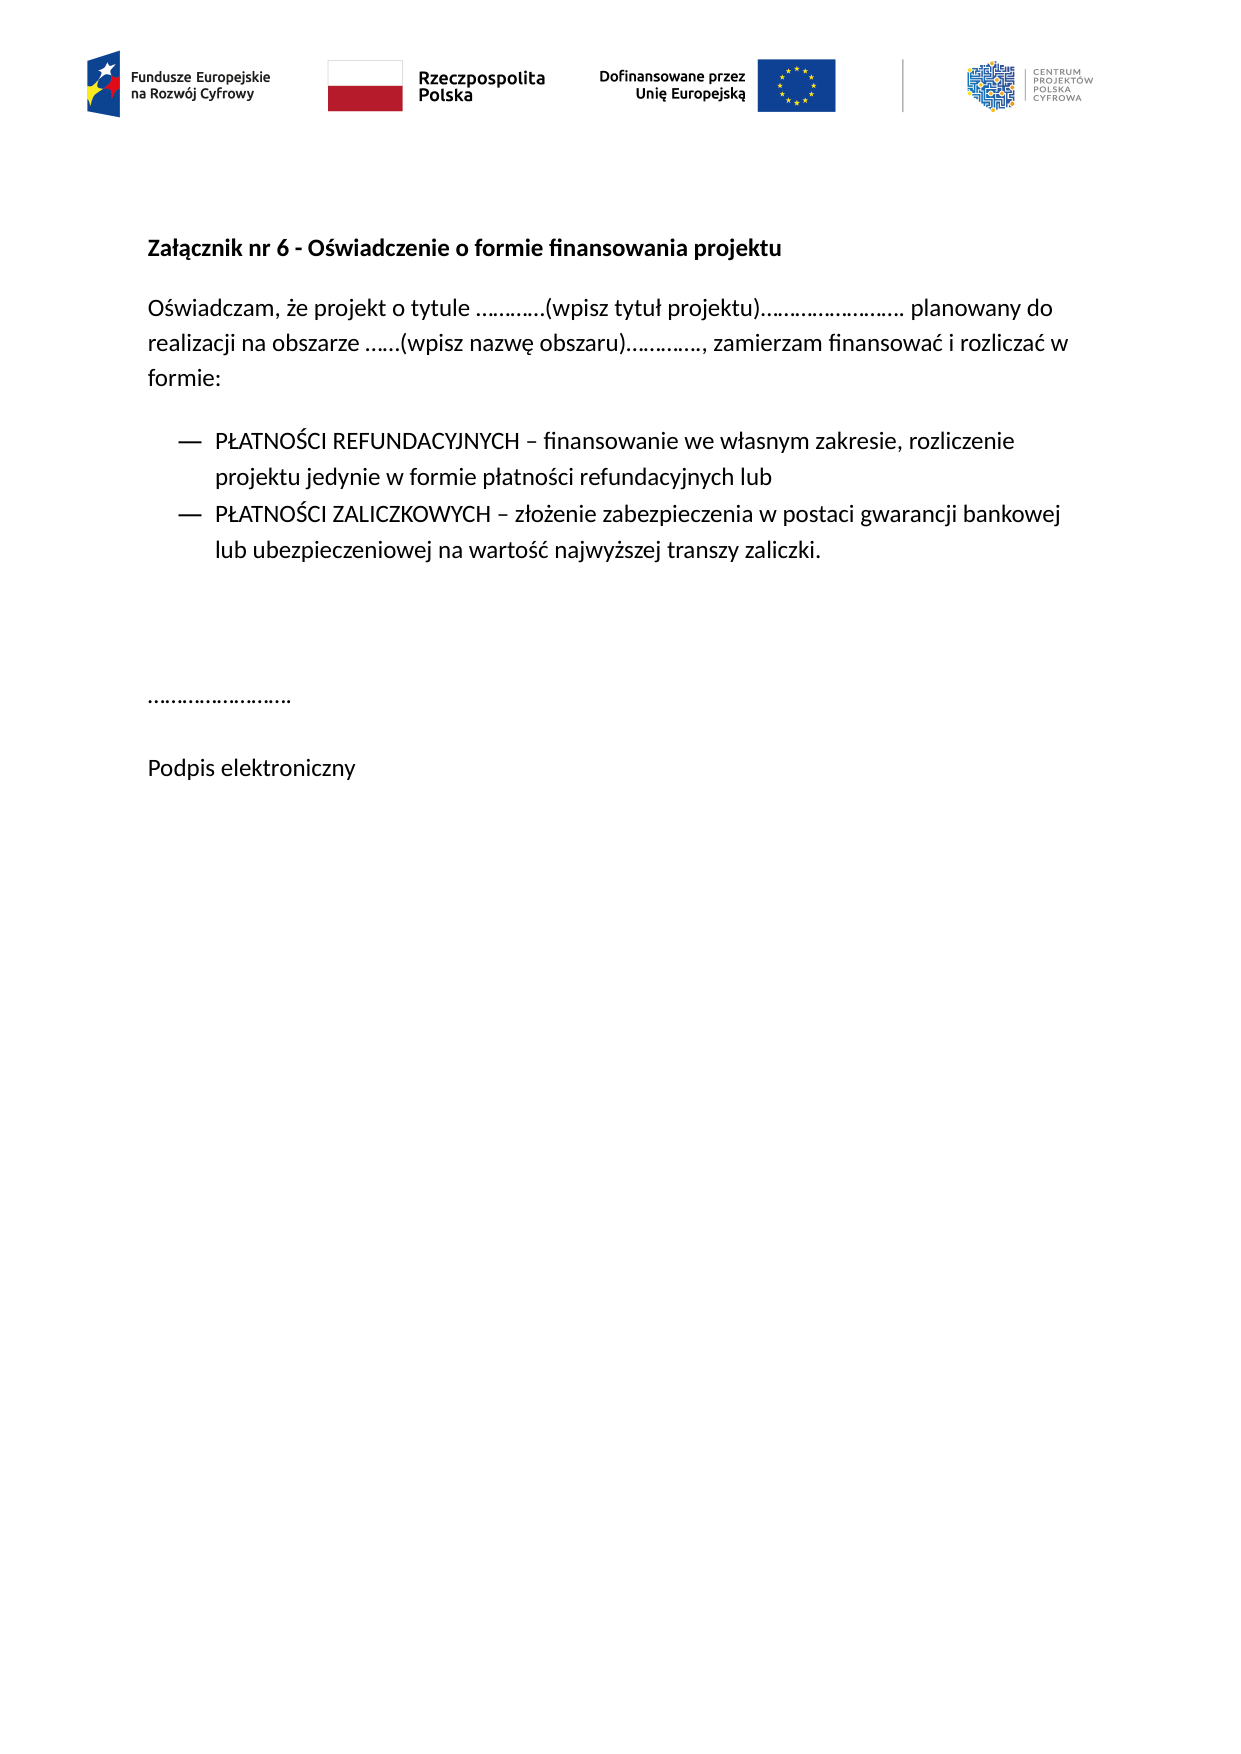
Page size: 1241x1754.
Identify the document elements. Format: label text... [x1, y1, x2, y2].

list PŁATNOŚCI ZALICZKOWYCH – złożenie zabezpieczenia w postaci gwarancji bankowej lub ubezpieczeniowej na wartość najwyższej transzy zaliczki. [177, 496, 1093, 565]
text Oświadczam, że projekt o tytule …………(wpisz tytuł projektu)……………………. planowany do realizacji na obszarze ……(wpisz nazwę obszaru)…………., zamierzam finansować i rozliczać w formie: [148, 293, 1093, 393]
text Załącznik nr 6 - Oświadczenie o formie finansowania projektu [148, 233, 1093, 263]
text Podpis elektroniczny [148, 752, 1093, 783]
picture [65, 28, 1125, 139]
text ……………………. [148, 680, 1093, 710]
list PŁATNOŚCI REFUNDACYJNYCH – finansowanie we własnym zakresie, rozliczenie projektu jedynie w formie płatności refundacyjnych lub [177, 423, 1093, 492]
